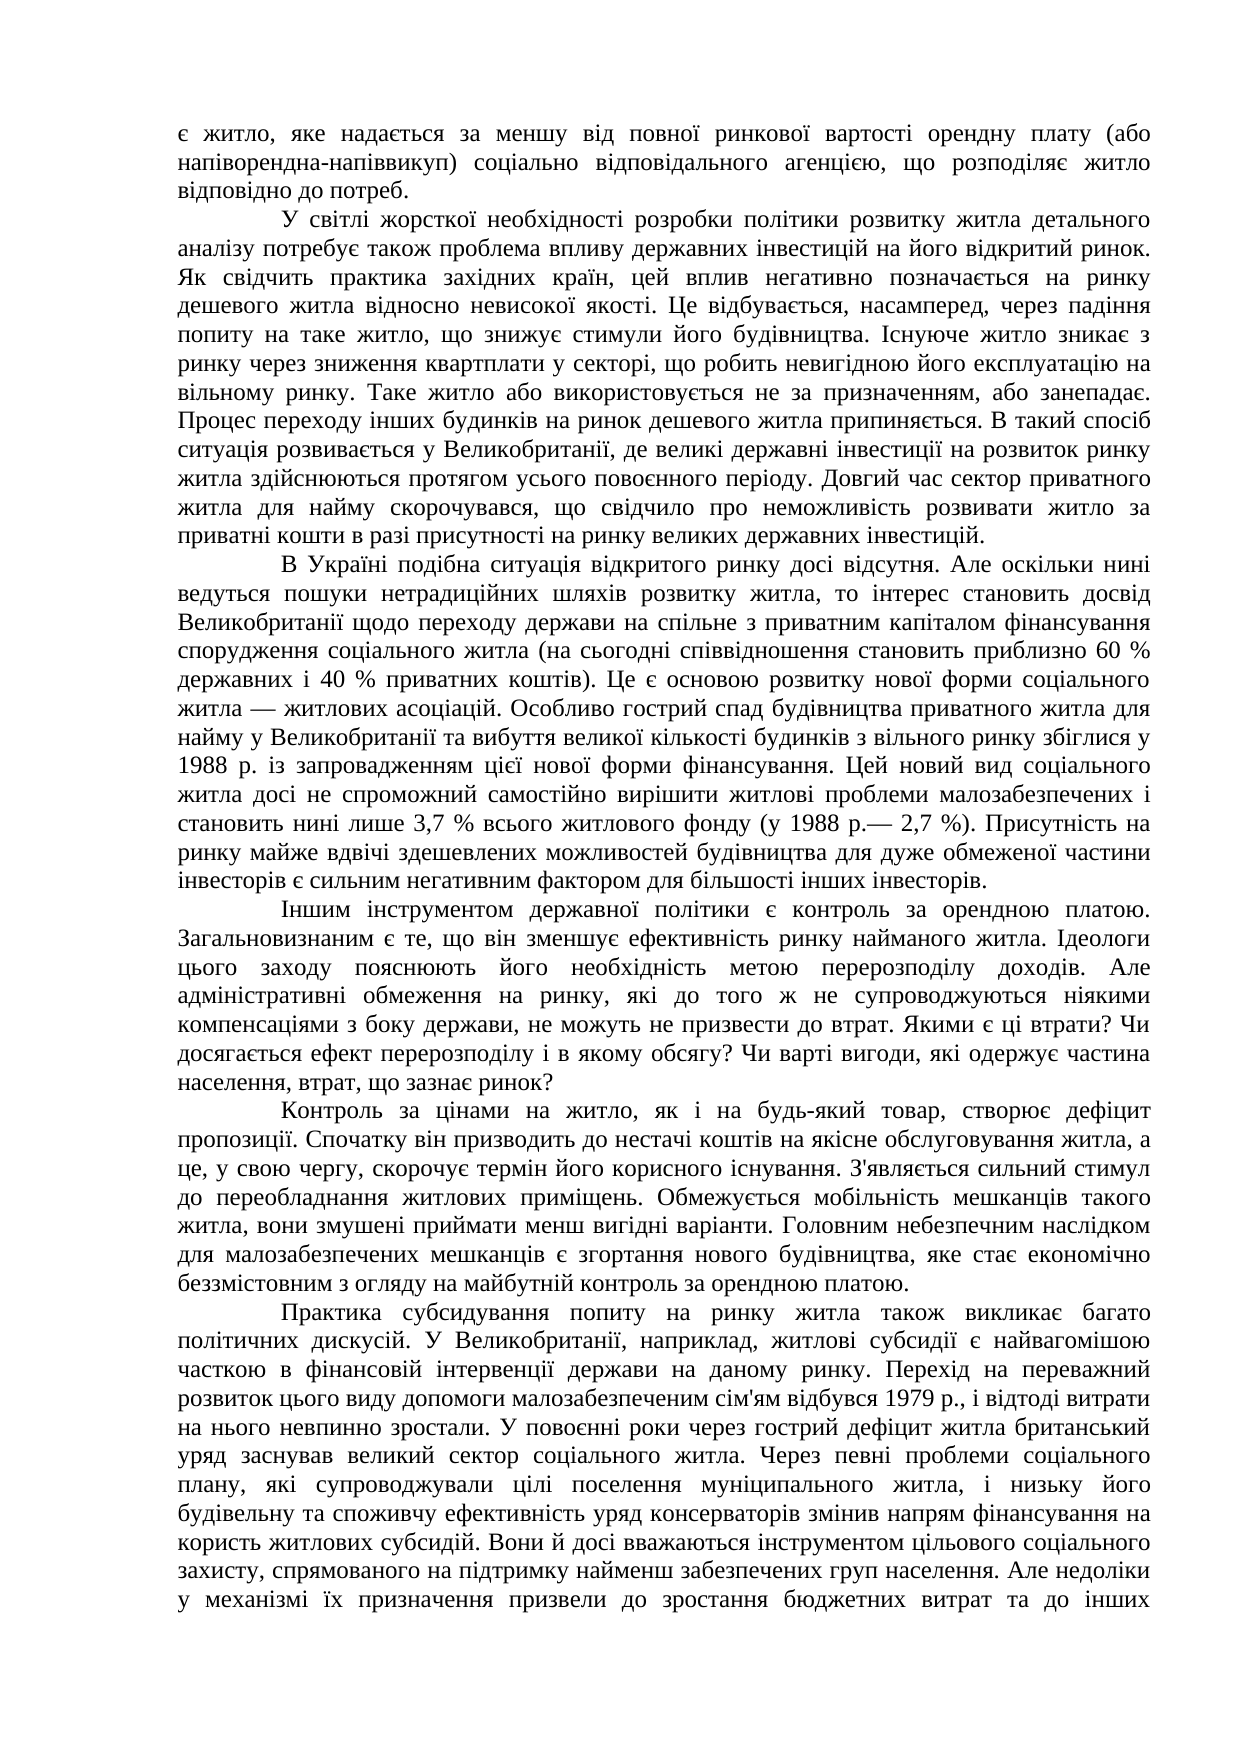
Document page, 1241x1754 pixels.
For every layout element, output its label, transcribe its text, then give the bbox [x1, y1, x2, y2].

text В Україні подібна ситуація відкритого ринку досі відсутня. Але оскільки нині ведуться пошуки нетрадиційних шляхів розвитку житла, то інтерес становить досвід Великобританії щодо переходу держави на спільне з приватним капіталом фінансування спорудження соціального житла (на сьогодні співвідношення становить приблизно 60 % державних і 40 % приватних коштів). Це є основою розвитку нової форми соціального житла — житлових асоціацій. Особливо гострий спад будівництва приватного житла для найму у Великобританії та вибуття великої кількості будинків з вільного ринку збіглися у 1988 р. із запровадженням цієї нової форми фінансування. Цей новий вид соціального житла досі не спроможний самостійно вирішити житлові проблеми малозабезпечених і становить нині лише 3,7 % всього житлового фонду (у 1988 р.— 2,7 %). Присутність на ринку майже вдвічі здешевлених можливостей будівництва для дуже обмеженої частини інвесторів є сильним негативним фактором для більшості інших інвесторів. [177, 549, 1152, 894]
text У світлі жорсткої необхідності розробки політики розвитку житла детального аналізу потребує також проблема впливу державних інвестицій на його відкритий ринок. Як свідчить практика західних країн, цей вплив негативно позначається на ринку дешевого житла відносно невисокої якості. Це відбувається, насамперед, через падіння попиту на таке житло, що знижує стимули його будівництва. Існуюче житло зникає з ринку через зниження квартплати у секторі, що робить невигідною його експлуатацію на вільному ринку. Таке житло або використовується не за призначенням, або занепадає. Процес переходу інших будинків на ринок дешевого житла припиняється. В такий спосіб ситуація розвивається у Великобританії, де великі державні інвестиції на розвиток ринку житла здійснюються протягом усього повоєнного періоду. Довгий час сектор приватного житла для найму скорочувався, що свідчило про неможливість розвивати житло за приватні кошти в разі присутності на ринку великих державних інвестицій. [177, 204, 1152, 549]
text Контроль за цінами на житло, як і на будь-який товар, створює дефіцит пропозиції. Спочатку він призводить до нестачі коштів на якісне обслуговування житла, а це, у свою чергу, скорочує термін його корисного існування. З'являється сильний стимул до переобладнання житлових приміщень. Обмежується мобільність мешканців такого житла, вони змушені приймати менш вигідні варіанти. Головним небезпечним наслідком для малозабезпечених мешканців є згортання нового будівництва, яке стає економічно беззмістовним з огляду на майбутній контроль за орендною платою. [177, 1096, 1152, 1297]
text Іншим інструментом державної політики є контроль за орендною платою. Загальновизнаним є те, що він зменшує ефективність ринку найманого житла. Ідеологи цього заходу пояснюють його необхідність метою перерозподілу доходів. Але адміністративні обмеження на ринку, які до того ж не супроводжуються ніякими компенсаціями з боку держави, не можуть не призвести до втрат. Якими є ці втрати? Чи досягається ефект перерозподілу і в якому обсягу? Чи варті вигоди, які одержує частина населення, втрат, що зазнає ринок? [177, 894, 1152, 1096]
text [177, 1297, 1152, 1613]
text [177, 118, 1152, 204]
